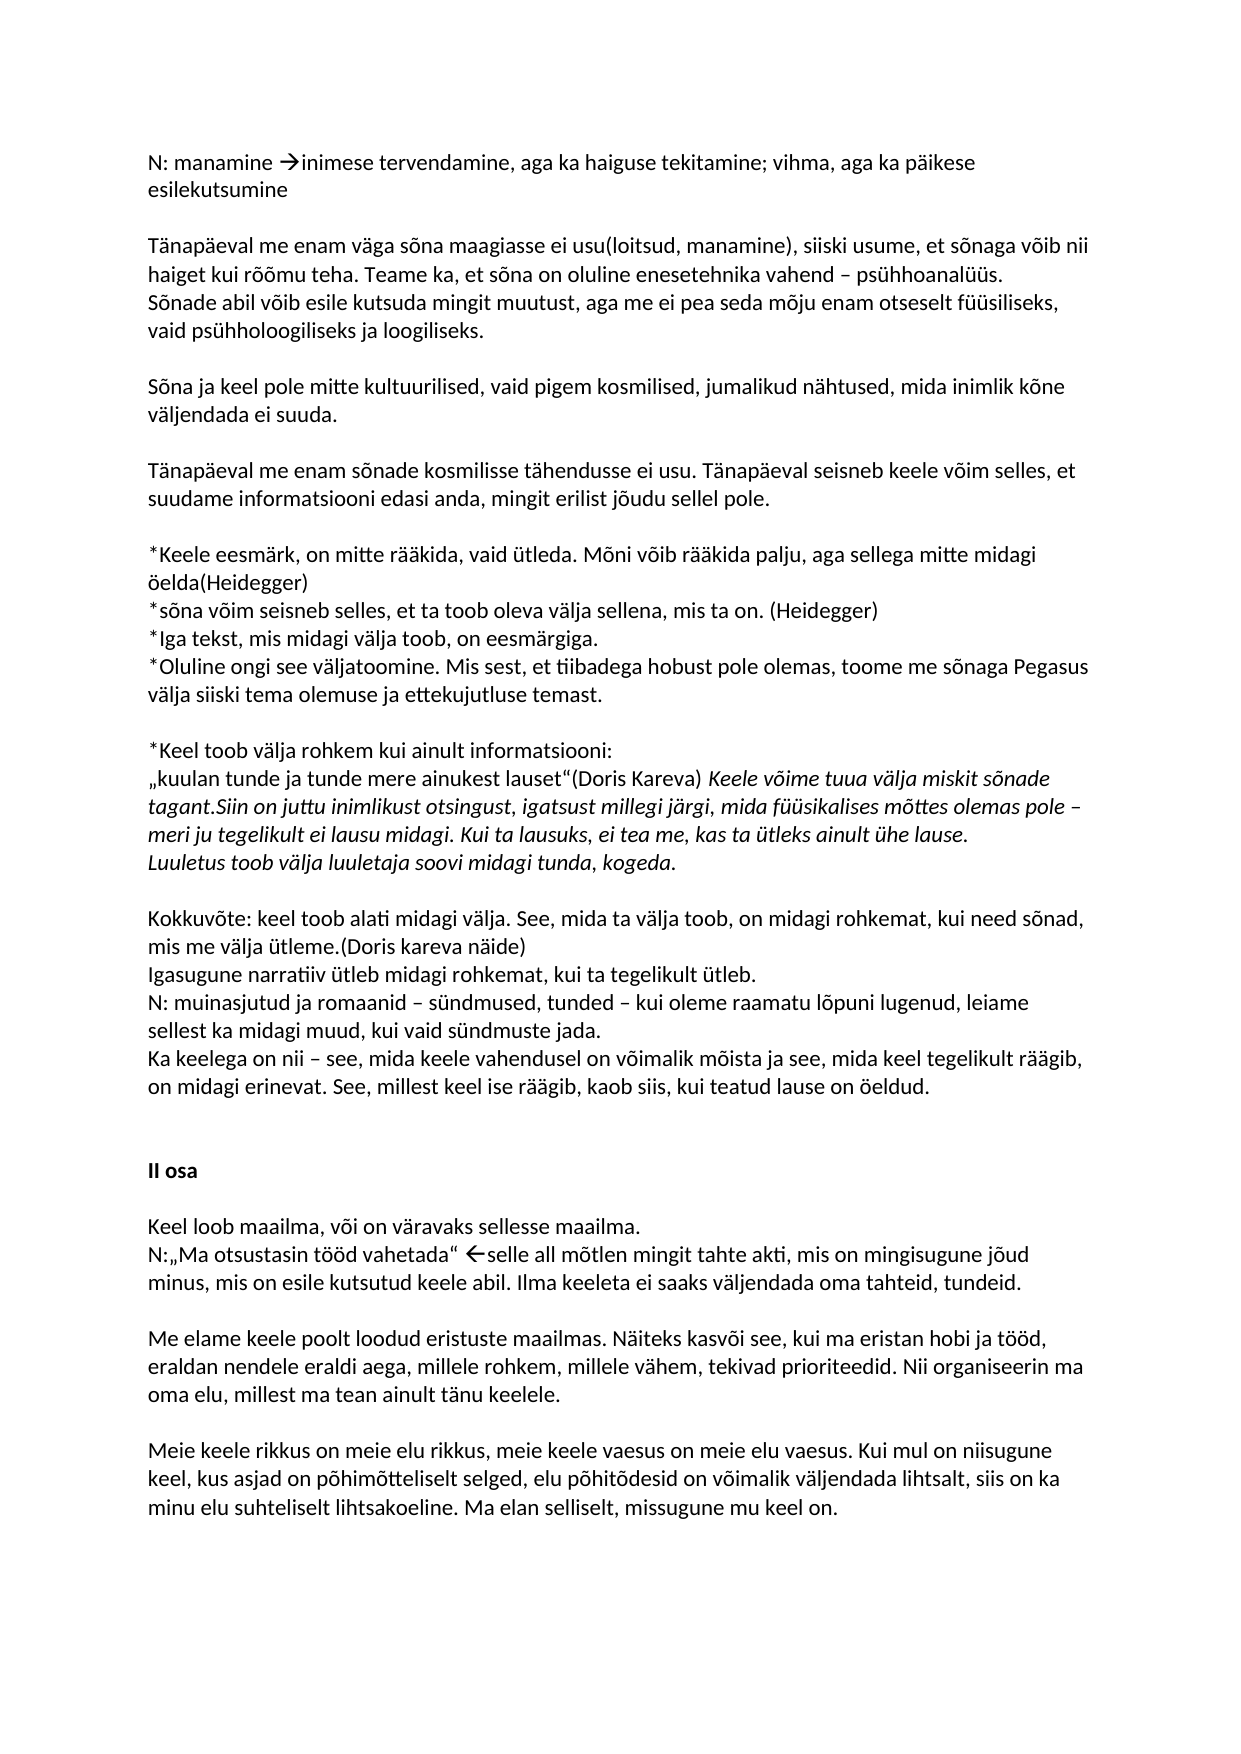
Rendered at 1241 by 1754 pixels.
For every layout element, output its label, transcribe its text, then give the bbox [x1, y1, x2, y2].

text II osa [148, 1156, 1093, 1184]
text Igasugune narratiiv ütleb midagi rohkemat, kui ta tegelikult ütleb. N: muinasjutud ja romaanid – sündmused, tunded – kui oleme raamatu lõpuni lugenud, leiame sellest ka midagi muud, kui vaid sündmuste jada. Ka keelega on nii – see, mida keele vahendusel on võimalik mõista ja see, mida keel tegelikult räägib, on midagi erinevat. See, millest keel ise räägib, kaob siis, kui teatud lause on öeldud. [148, 960, 1093, 1100]
text *Keel toob välja rohkem kui ainult informatsiooni: „kuulan tunde ja tunde mere ainukest lauset“(Doris Kareva) Keele võime tuua välja miskit sõnade tagant.Siin on juttu inimlikust otsingust, igatsust millegi järgi, mida füüsikalises mõttes olemas pole – meri ju tegelikult ei lausu midagi. Kui ta lausuks, ei tea me, kas ta ütleks ainult ühe lause. [148, 736, 1093, 848]
text Sõnade abil võib esile kutsuda mingit muutust, aga me ei pea seda mõju enam otseselt füüsiliseks, vaid psühholoogiliseks ja loogiliseks. [148, 288, 1093, 344]
text Tänapäeval me enam väga sõna maagiasse ei usu(loitsud, manamine), siiski usume, et sõnaga võib nii haiget kui rõõmu teha. Teame ka, et sõna on oluline enesetehnika vahend – psühhoanalüüs. [148, 232, 1093, 288]
text Meie keele rikkus on meie elu rikkus, meie keele vaesus on meie elu vaesus. Kui mul on niisugune keel, kus asjad on põhimõtteliselt selged, elu põhitõdesid on võimalik väljendada lihtsalt, siis on ka minu elu suhteliselt lihtsakoeline. Ma elan selliselt, missugune mu keel on. [148, 1437, 1093, 1521]
text Kokkuvõte: keel toob alati midagi välja. See, mida ta välja toob, on midagi rohkemat, kui need sõnad, mis me välja ütleme.(Doris kareva näide) [148, 904, 1093, 960]
text Me elame keele poolt loodud eristuste maailmas. Näiteks kasvõi see, kui ma eristan hobi ja tööd, eraldan nendele eraldi aega, millele rohkem, millele vähem, tekivad prioriteedid. Nii organiseerin ma oma elu, millest ma tean ainult tänu keelele. [148, 1324, 1093, 1408]
text Keel loob maailma, või on väravaks sellesse maailma. N:„Ma otsustasin tööd vahetada“ selle all mõtlen mingit tahte akti, mis on mingisugune jõud minus, mis on esile kutsutud keele abil. Ilma keeleta ei saaks väljendada oma tahteid, tundeid. [148, 1212, 1093, 1296]
text Luuletus toob välja luuletaja soovi midagi tunda, kogeda. [148, 848, 1093, 876]
text Tänapäeval me enam sõnade kosmilisse tähendusse ei usu. Tänapäeval seisneb keele võim selles, et suudame informatsiooni edasi anda, mingit erilist jõudu sellel pole. [148, 456, 1093, 512]
text *sõna võim seisneb selles, et ta toob oleva välja sellena, mis ta on. (Heidegger) [148, 596, 1093, 624]
text Sõna ja keel pole mitte kultuurilised, vaid pigem kosmilised, jumalikud nähtused, mida inimlik kõne väljendada ei suuda. [148, 372, 1093, 428]
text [148, 148, 1093, 204]
text *Keele eesmärk, on mitte rääkida, vaid ütleda. Mõni võib rääkida palju, aga sellega mitte midagi öelda(Heidegger) [148, 540, 1093, 596]
text *Iga tekst, mis midagi välja toob, on eesmärgiga. *Oluline ongi see väljatoomine. Mis sest, et tiibadega hobust pole olemas, toome me sõnaga Pegasus välja siiski tema olemuse ja ettekujutluse temast. [148, 624, 1093, 708]
